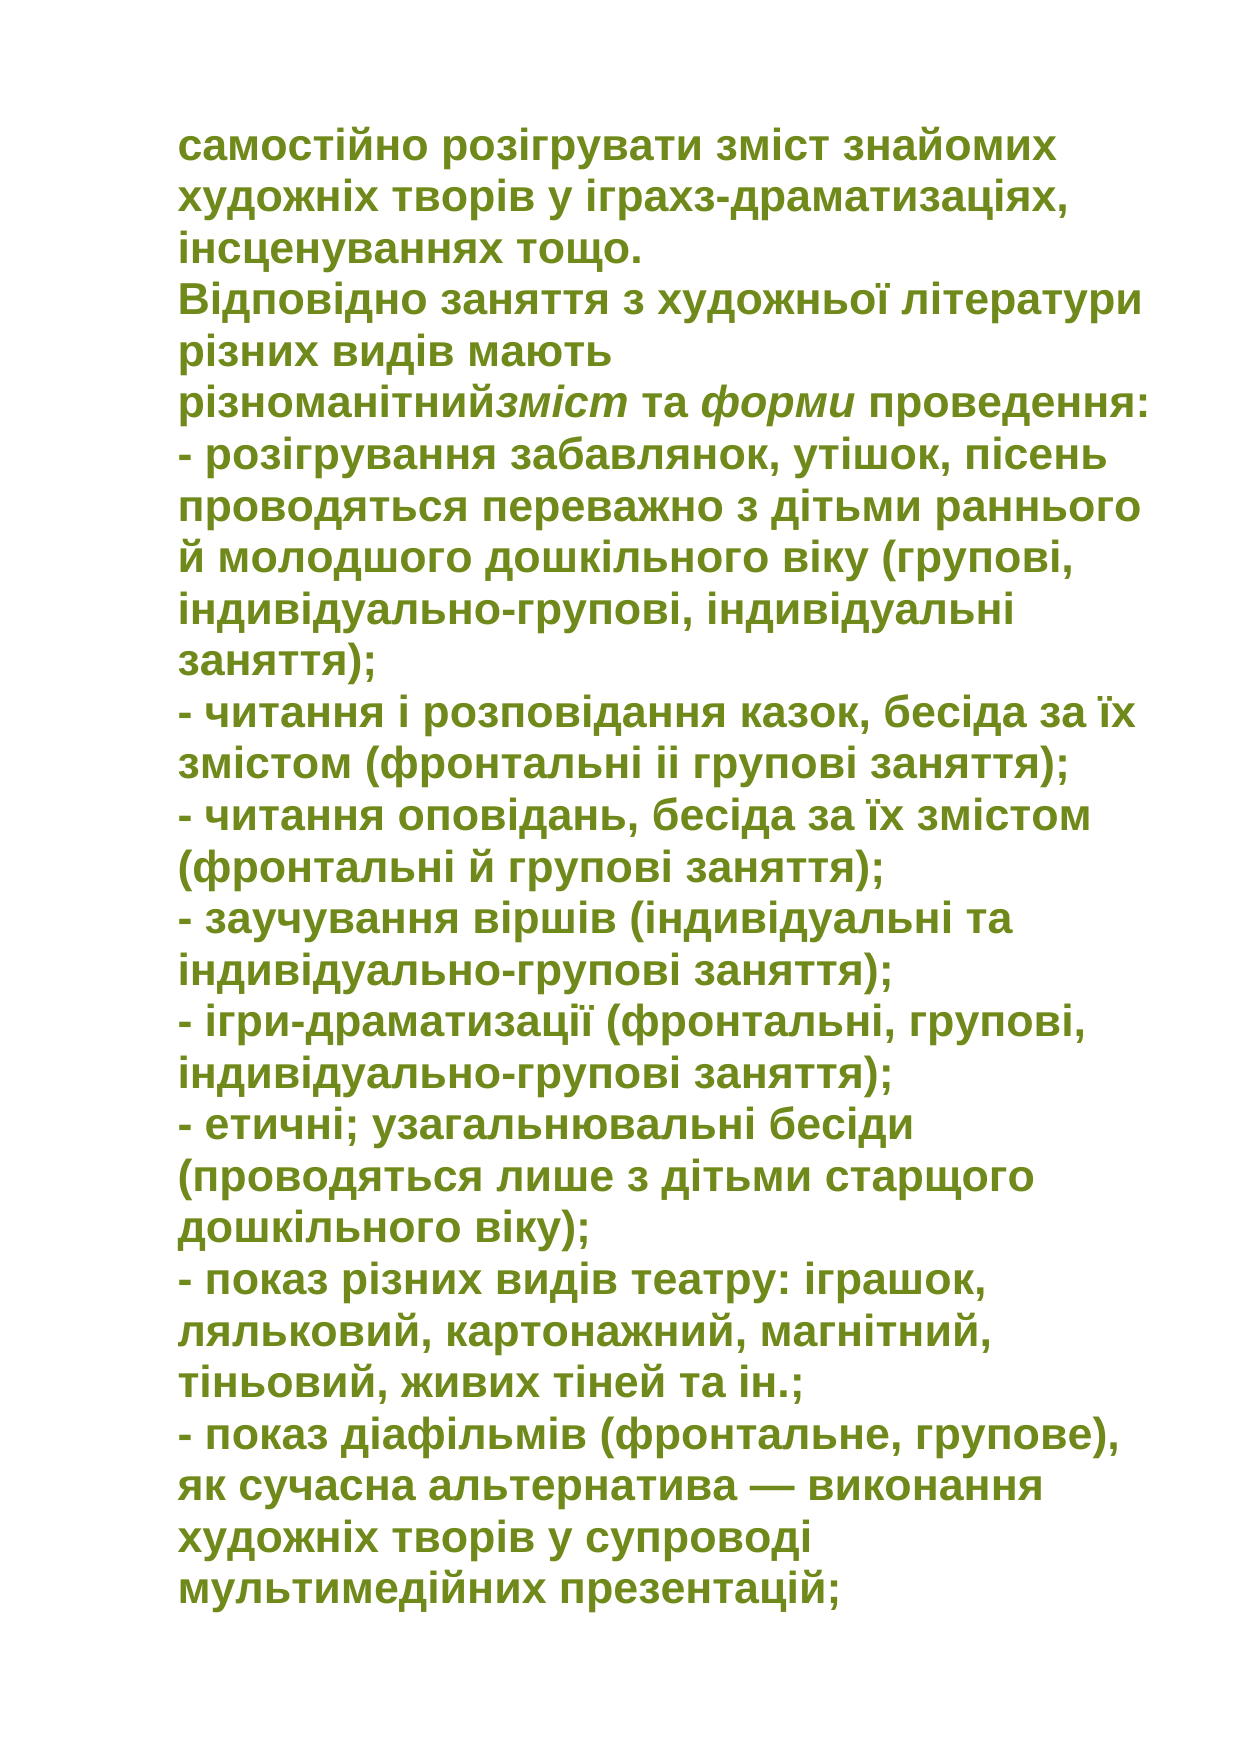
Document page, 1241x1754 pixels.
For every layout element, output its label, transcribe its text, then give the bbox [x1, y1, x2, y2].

text Відповідно заняття з художньої літератури різних видів мають різноманітнийзміст та форми проведення: [177, 273, 1152, 427]
text - заучування віршів (індивідуальні та індивідуально-групові заняття); [177, 892, 1152, 995]
text - ігри-драматизації (фронтальні, групові, індивідуально-групові заняття); [177, 995, 1152, 1098]
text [177, 118, 1152, 273]
text - етичні; узагальнювальні бесіди (проводяться лише з дітьми старщого дошкільного віку); [177, 1098, 1152, 1252]
text - показ різних видів театру: іграшок, ляльковий, картонажний, магнітний, тіньовий, живих тіней та ін.; [177, 1252, 1152, 1407]
text - читання оповідань, бесіда за їх змістом (фронтальні й групові заняття); [177, 788, 1152, 892]
text - читання і розповідання казок, бесіда за їх змістом (фронтальні іі групові заняття); [177, 685, 1152, 788]
text - показ діафільмів (фронтальне, групове), як сучасна альтернатива — виконання художніх творів у супроводі мультимедійних презентацій; [177, 1407, 1152, 1613]
text - розігрування забавлянок, утішок, пісень проводяться переважно з дітьми раннього й молодшого дошкільного віку (групові, індивідуально-групові, індивідуальні заняття); [177, 427, 1152, 685]
